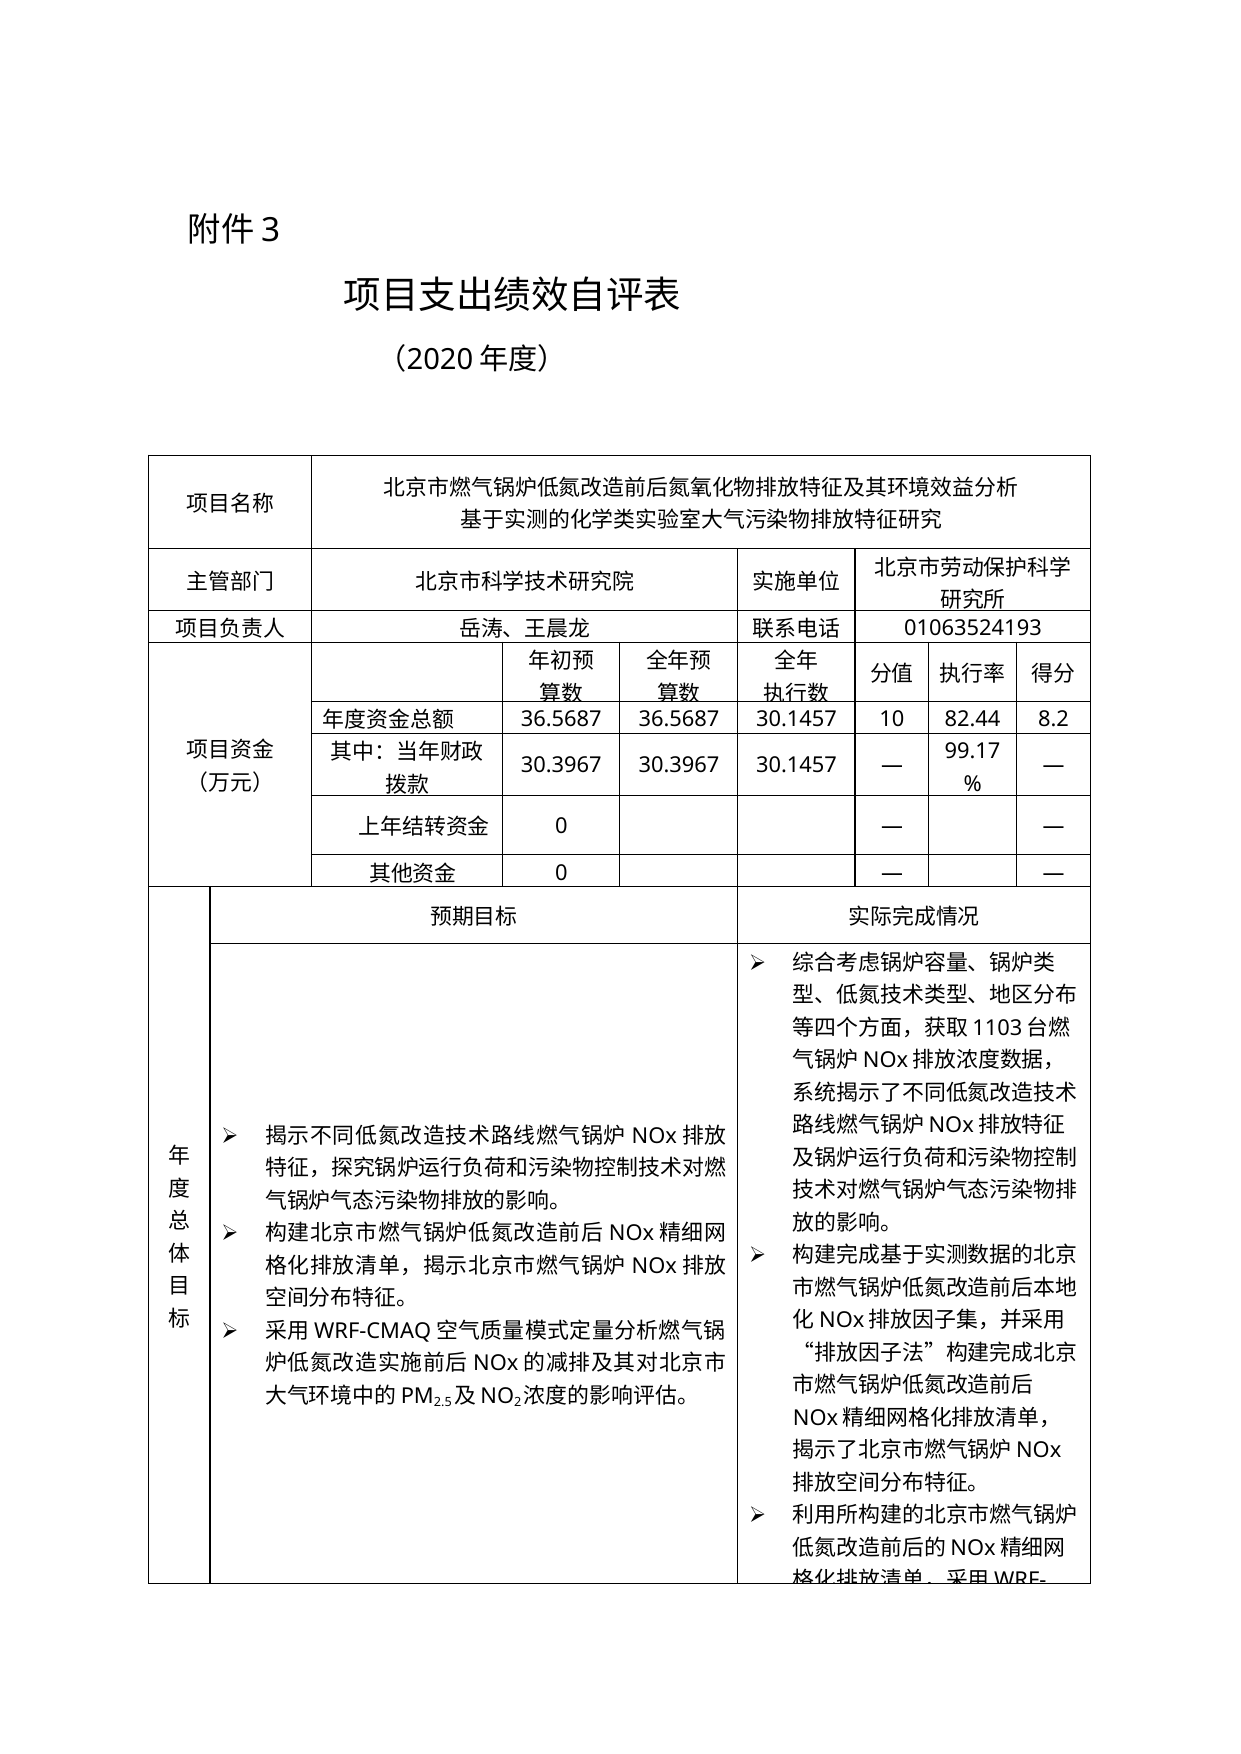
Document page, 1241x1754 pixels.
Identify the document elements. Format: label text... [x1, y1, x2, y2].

table_cell — [856, 734, 928, 795]
table_cell 项目资金 （万元） [149, 643, 311, 886]
table_cell 得分 [1017, 643, 1090, 701]
table_cell [312, 643, 502, 701]
table_cell 实施单位 [738, 549, 854, 610]
table_cell [929, 855, 1016, 886]
table_cell — [1017, 855, 1090, 886]
table_cell 执行率 [929, 643, 1016, 701]
table_cell 分值 [856, 643, 928, 701]
table_cell 01063524193 [856, 611, 1090, 642]
table_cell 30.1457 [738, 702, 854, 733]
table_cell [738, 796, 854, 854]
table_cell 北京市科学技术研究院 [312, 549, 737, 610]
table_cell 主管部门 [149, 549, 311, 610]
table_cell 8.2 [1017, 702, 1090, 733]
table_cell 全年预 算数 [620, 643, 737, 701]
table_cell [620, 796, 737, 854]
text 附件3 [187, 194, 1053, 259]
table_cell 预期目标 [211, 887, 737, 943]
table_cell 30.3967 [503, 734, 619, 795]
table_cell 年度资金总额 [312, 702, 502, 733]
table_cell 99.17% [929, 734, 1016, 795]
table_cell 年度总体目标 [149, 887, 209, 1583]
table_cell [738, 855, 854, 886]
table_cell 全年 执行数 [738, 643, 854, 701]
table_cell 年初预 算数 [503, 643, 619, 701]
table_cell — [1017, 796, 1090, 854]
table_cell 0 [503, 855, 619, 886]
table_cell 36.5687 [503, 702, 619, 733]
table_cell 36.5687 [620, 702, 737, 733]
table_cell 联系电话 [738, 611, 854, 642]
table_header 项目名称 [149, 456, 311, 548]
table_cell 实际完成情况 [738, 887, 1090, 943]
table_cell — [856, 796, 928, 854]
table_cell 揭示不同低氮改造技术路线燃气锅炉NOx排放特征，探究锅炉运行负荷和污染物控制技术对燃气锅炉气态污染物排放的影响。 构建北京市燃气锅炉低氮改造前后NOx精细网格化排放清单，揭示北京市燃气锅炉NOx排放空间分布特征。 采用WRF-CMAQ空气质量模式定量分析燃气锅炉低氮改造实施前后NOx的减排及其对北京市大气环境中的PM2.5及NO2浓度的影响评估。 [211, 944, 737, 1583]
table_cell 82.44% [929, 702, 1016, 733]
table_cell 10 [856, 702, 928, 733]
table_cell 0 [503, 796, 619, 854]
table_cell 项目负责人 [149, 611, 311, 642]
table_cell — [1017, 734, 1090, 795]
table_cell 上年结转资金 [312, 796, 502, 854]
table_cell [929, 796, 1016, 854]
table_cell 北京市劳动保护科学研究所 [856, 549, 1090, 610]
table_cell — [856, 855, 928, 886]
table_cell 30.3967 [620, 734, 737, 795]
table_cell 综合考虑锅炉容量、锅炉类型、低氮技术类型、地区分布等四个方面，获取1103台燃气锅炉NOx排放浓度数据，系统揭示了不同低氮改造技术路线燃气锅炉NOx排放特征及锅炉运行负荷和污染物控制技术对燃气锅炉气态污染物排放的影响。 构建完成基于实测数据的北京市燃气锅炉低氮改造前后本地化NOx排放因子集，并采用“排放因子法”构建完成北京市燃气锅炉低氮改造前后NOx精细网格化排放清单，揭示了北京市燃气锅炉NOx排放空间分布特征。 利用所构建的北京市燃气锅炉低氮改造前后的NOx精细网格化排放清单，采用WRF-CMAQ空气质量模式完成对燃气锅炉低氮改造实施前后NOx减排的定量分析及其对北京市大气环境中的PM2.5及NO2浓度的影响评估。 [738, 944, 1090, 1583]
table_cell [620, 855, 737, 886]
table_cell 岳涛、王晨龙 [312, 611, 737, 642]
table_cell 其中：当年财政 拨款 [312, 734, 502, 795]
text 项目支出绩效自评表 [187, 259, 1053, 324]
table_cell 30.1457 [738, 734, 854, 795]
text （2020年度） [187, 324, 1053, 389]
table_cell 其他资金 [312, 855, 502, 886]
table_header 北京市燃气锅炉低氮改造前后氮氧化物排放特征及其环境效益分析 基于实测的化学类实验室大气污染物排放特征研究 [312, 456, 1090, 548]
